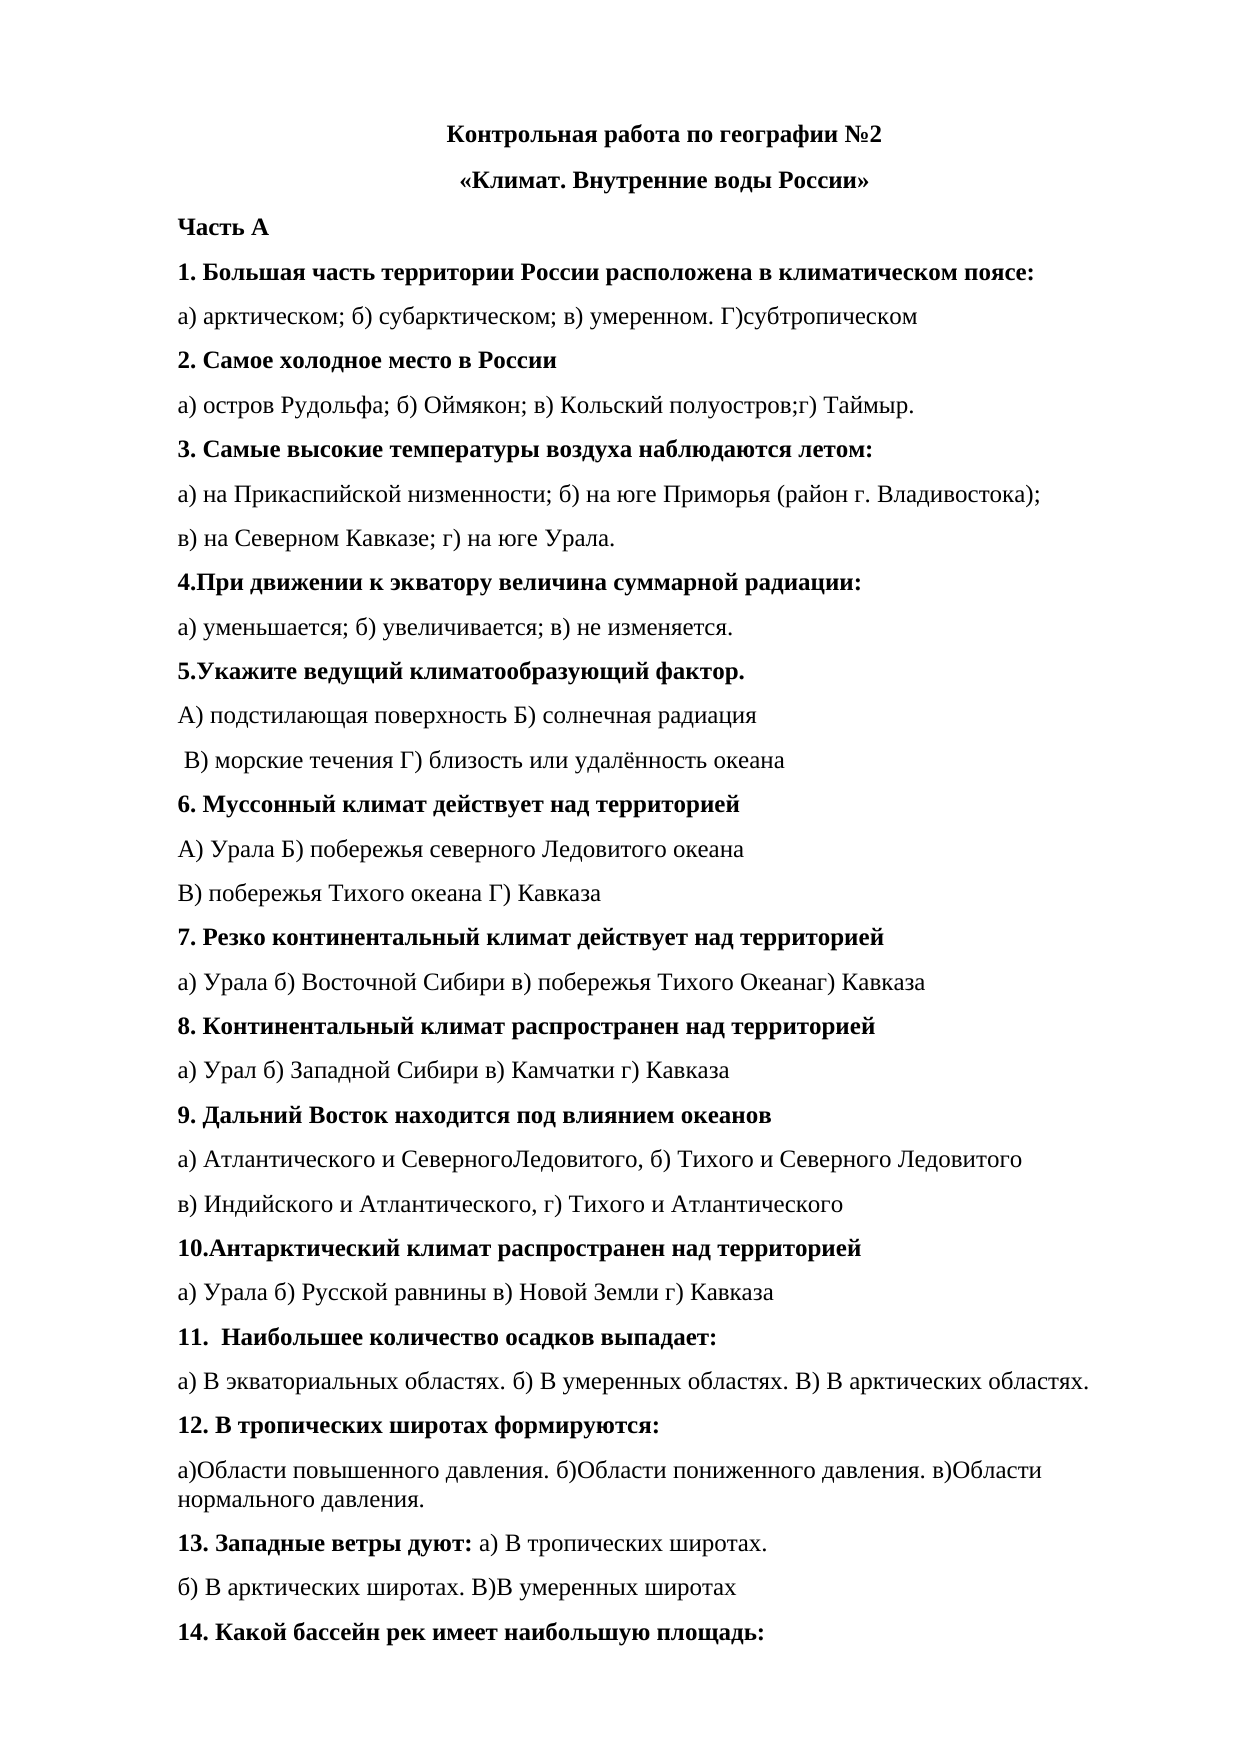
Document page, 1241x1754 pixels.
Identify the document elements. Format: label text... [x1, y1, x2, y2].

text а) В экваториальных областях. б) В умеренных областях. В) В арктических областях. [177, 1366, 1152, 1395]
text 3. Самые высокие температуры воздуха наблюдаются летом: [177, 434, 1152, 463]
text В) морские течения Г) близость или удалённость океана [177, 745, 1152, 774]
text а) Урала б) Восточной Сибири в) побережья Тихого Океанаг) Кавказа [177, 967, 1152, 996]
text А) подстилающая поверхность Б) солнечная радиация [177, 701, 1152, 729]
text Часть А [177, 212, 1152, 241]
text а)Области повышенного давления. б)Области пониженного давления. в)Области нормального давления. [177, 1455, 1152, 1512]
text 4.При движении к экватору величина суммарной радиации: [177, 567, 1152, 596]
text а) Урала б) Русской равнины в) Новой Земли г) Кавказа [177, 1277, 1152, 1306]
text 10.Антарктический климат распространен над территорией [177, 1233, 1152, 1262]
text В) побережья Тихого океана Г) Кавказа [177, 878, 1152, 907]
text а) Урал б) Западной Сибири в) Камчатки г) Кавказа [177, 1056, 1152, 1084]
text 12. В тропических широтах формируются: [177, 1411, 1152, 1439]
text а) арктическом; б) субарктическом; в) умеренном. Г)субтропическом [177, 301, 1152, 330]
text 1. Большая часть территории России расположена в климатическом поясе: [177, 257, 1152, 286]
text 5.Укажите ведущий климатообразующий фактор. [177, 656, 1152, 685]
text 6. Муссонный климат действует над территорией [177, 789, 1152, 818]
text а) остров Рудольфа; б) Оймякон; в) Кольский полуостров;г) Таймыр. [177, 390, 1152, 419]
text «Климат. Внутренние воды России» [177, 165, 1152, 193]
text 2. Самое холодное место в России [177, 346, 1152, 374]
text 14. Какой бассейн рек имеет наибольшую площадь: [177, 1617, 1152, 1646]
text в) Индийского и Атлантического, г) Тихого и Атлантического [177, 1189, 1152, 1217]
text б) В арктических широтах. В)В умеренных широтах [177, 1572, 1152, 1601]
text а) уменьшается; б) увеличивается; в) не изменяется. [177, 612, 1152, 641]
text а) на Прикаспийской низменности; б) на юге Приморья (район г. Владивостока); [177, 479, 1152, 507]
text 9. Дальний Восток находится под влиянием океанов [177, 1100, 1152, 1129]
text а) Атлантического и СеверногоЛедовитого, б) Тихого и Северного Ледовитого [177, 1144, 1152, 1173]
text Контрольная работа по географии №2 [177, 119, 1152, 148]
text 8. Континентальный климат распространен над территорией [177, 1011, 1152, 1040]
text А) Урала Б) побережья северного Ледовитого океана [177, 834, 1152, 862]
text 7. Резко континентальный климат действует над территорией [177, 922, 1152, 951]
text 11. Наибольшее количество осадков выпадает: [177, 1322, 1152, 1351]
text в) на Северном Кавказе; г) на юге Урала. [177, 523, 1152, 552]
text 13. Западные ветры дуют: а) В тропических широтах. [177, 1528, 1152, 1557]
